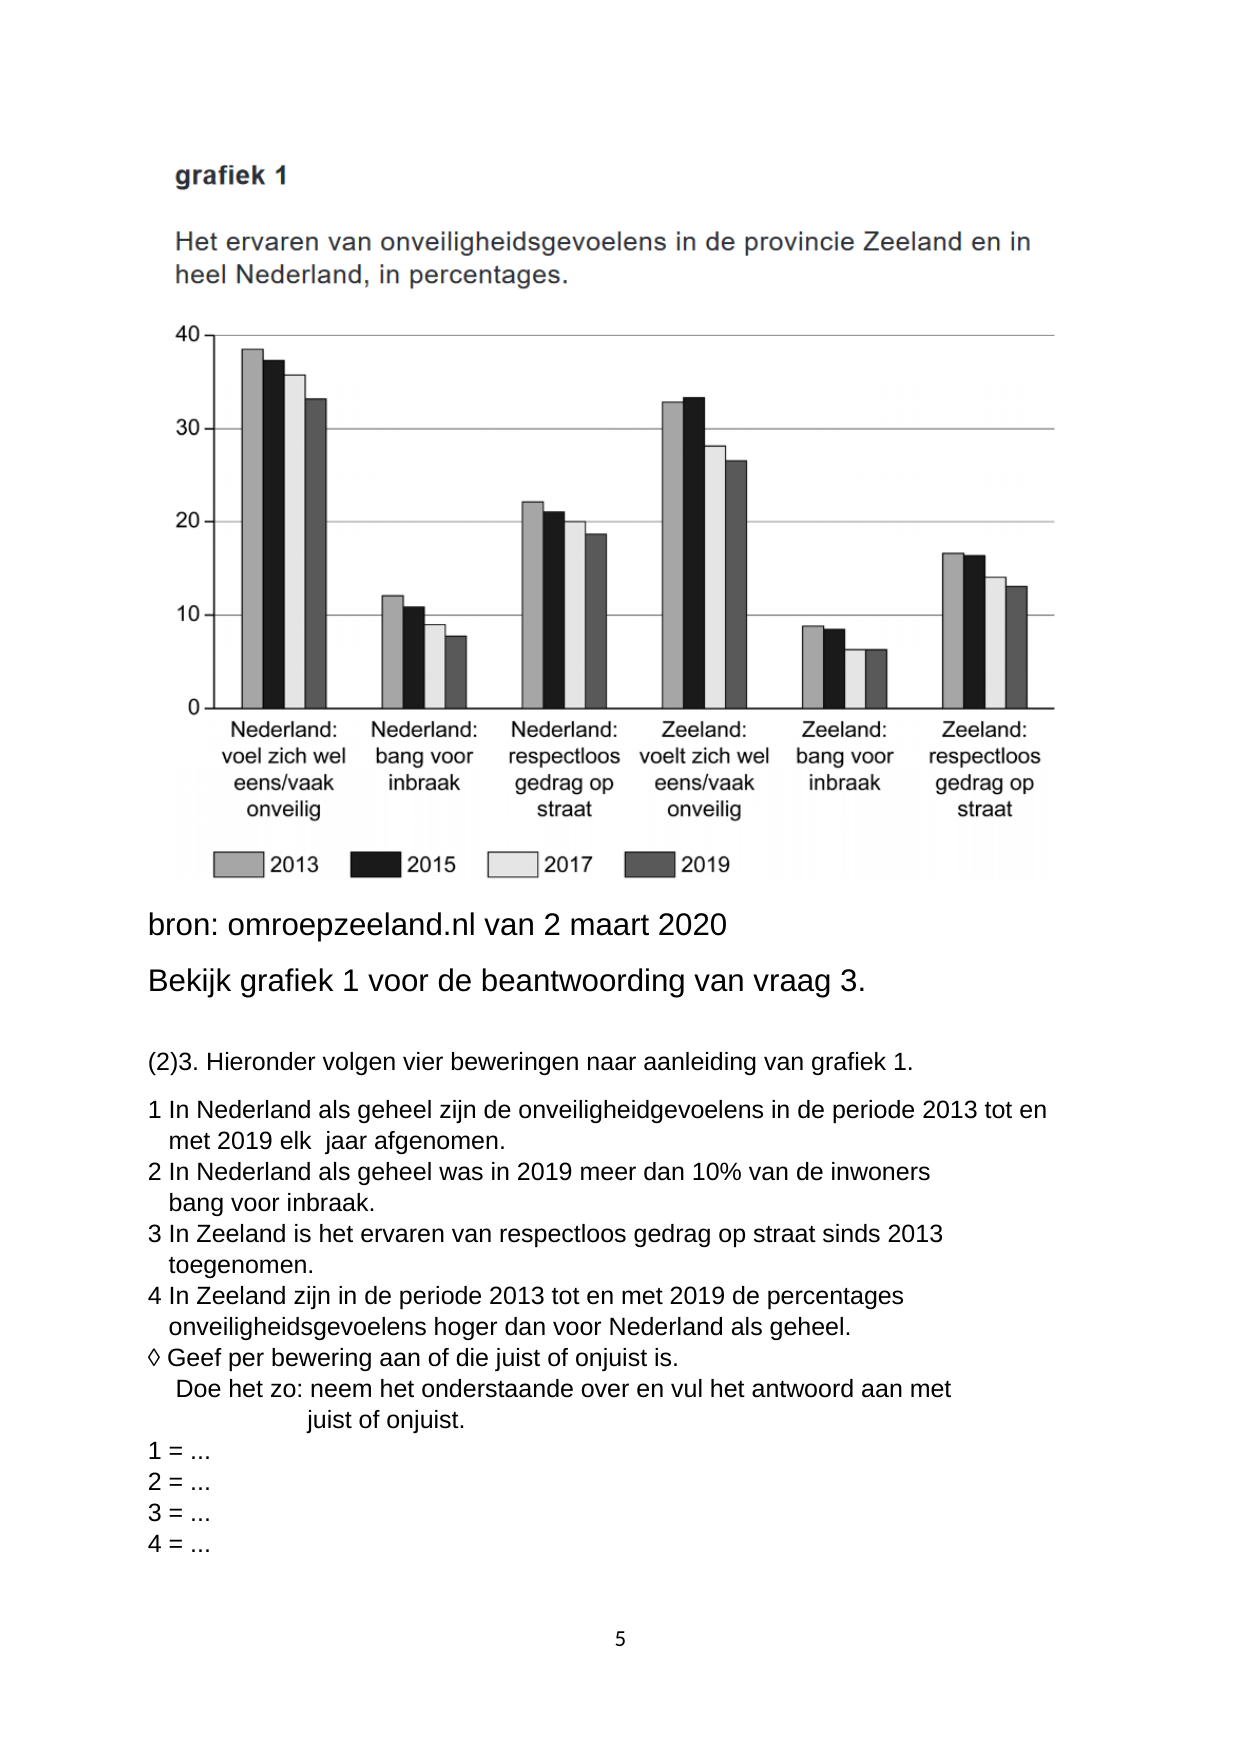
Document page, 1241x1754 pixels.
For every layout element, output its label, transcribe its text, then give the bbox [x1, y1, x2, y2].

text (2)3. Hieronder volgen vier beweringen naar aanleiding van grafiek 1. [148, 1047, 1093, 1076]
text Bekijk grafiek 1 voor de beantwoording van vraag 3. [148, 962, 1093, 1028]
picture [147, 147, 1092, 888]
text bron: omroepzeeland.nl van 2 maart 2020 [148, 906, 1093, 942]
text 1 In Nederland als geheel zijn de onveiligheidgevoelens in de periode 2013 tot en met 2019 elk jaar afgenomen. 2 In Nederland als geheel was in 2019 meer dan 10% van de inwoners bang voor inbraak. 3 In Zeeland is het ervaren van respectloos gedrag op straat sinds 2013 toegenomen. 4 In Zeeland zijn in de periode 2013 tot en met 2019 de percentages onveiligheidsgevoelens hoger dan voor Nederland als geheel. Geef per bewering aan of die juist of onjuist is. Doe het zo: neem het onderstaande over en vul het antwoord aan met juist of onjuist. 1 = ... 2 = ... 3 = ... 4 = ... [148, 1094, 1093, 1558]
